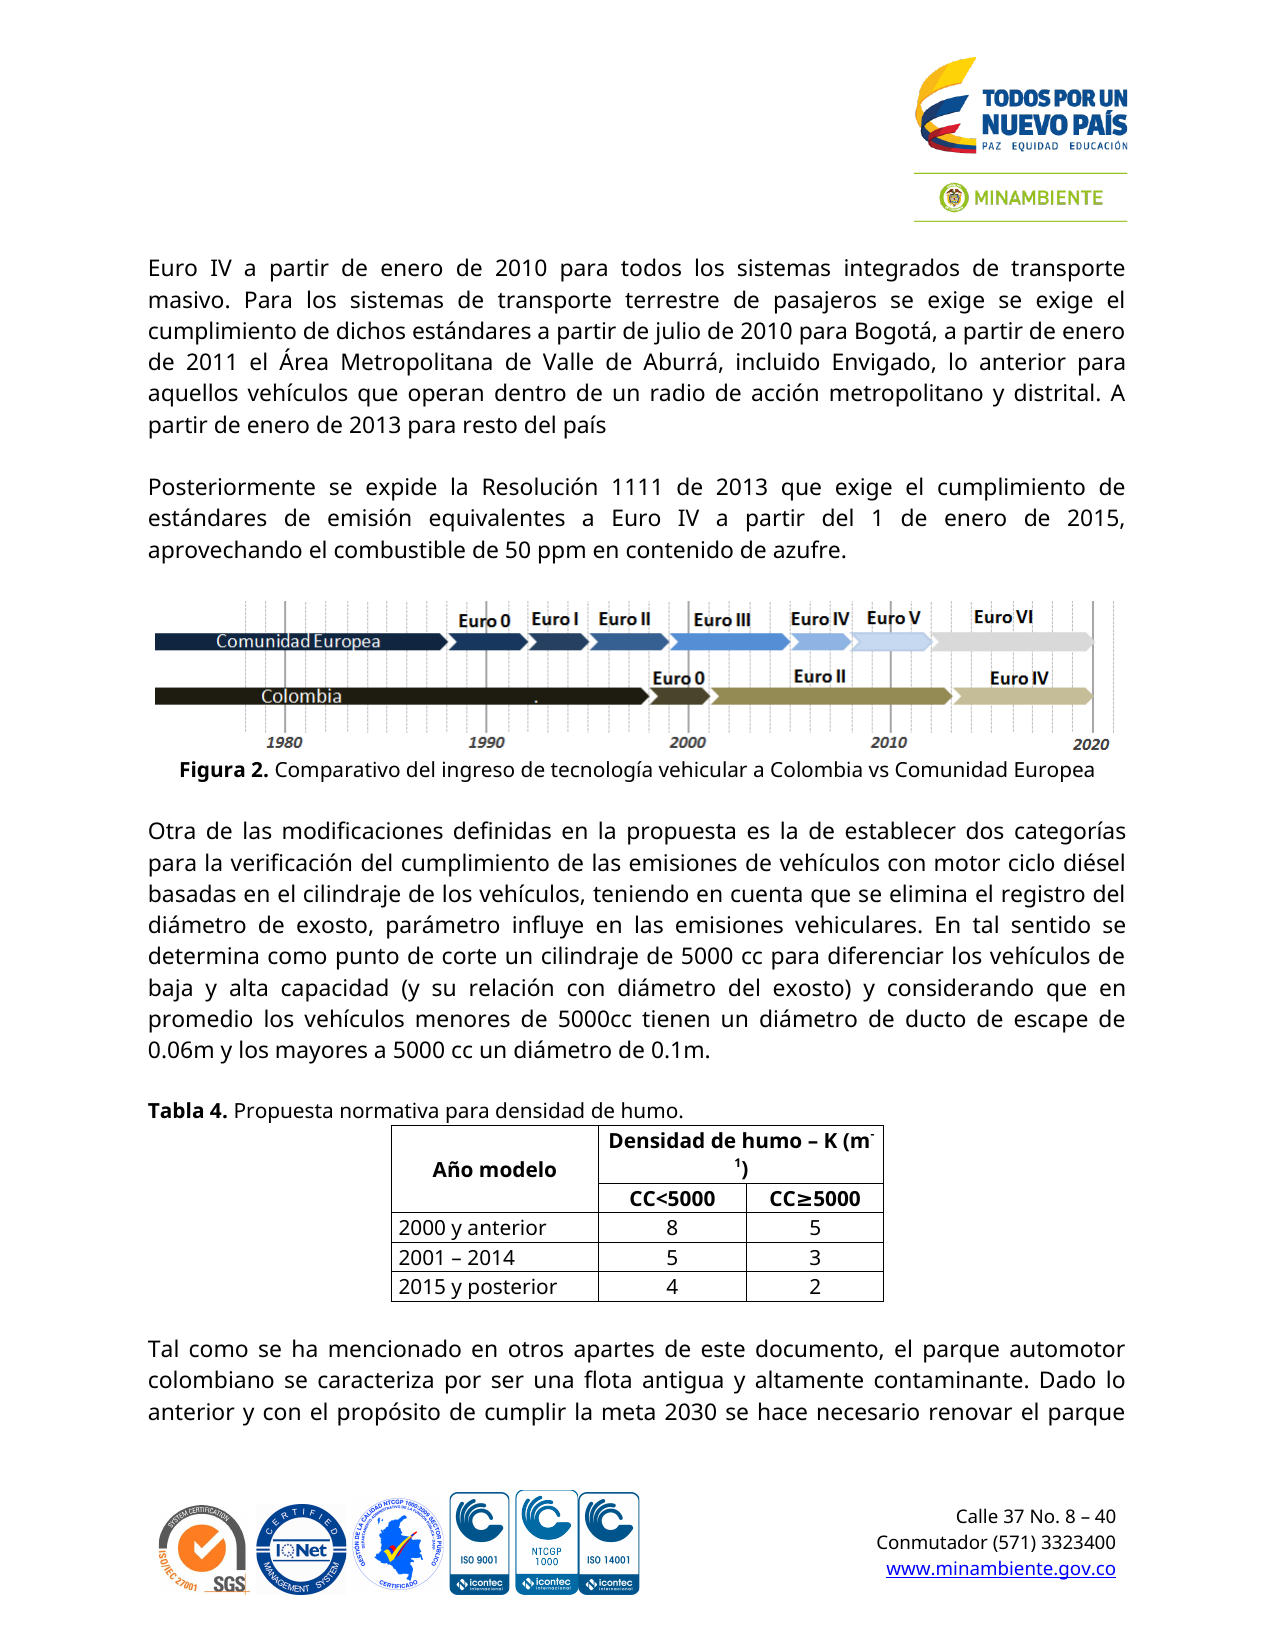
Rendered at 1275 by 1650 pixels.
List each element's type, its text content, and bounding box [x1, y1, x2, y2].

picture [147, 596, 1122, 756]
picture [256, 1504, 347, 1595]
table_cell 2000 y anterior [392, 1213, 598, 1242]
table_cell 3 [747, 1243, 883, 1271]
picture [913, 57, 1128, 222]
table_cell 2015 y posterior [392, 1272, 598, 1301]
table_cell 2 [747, 1272, 883, 1301]
text Tabla 4. Propuesta normativa para densidad de humo. [148, 1096, 1127, 1125]
table_cell CC≥5000 [747, 1184, 883, 1212]
table_header Densidad de humo – K (m-1) [599, 1126, 883, 1183]
picture [158, 1505, 251, 1595]
table_cell 2001 – 2014 [392, 1243, 598, 1271]
text Figura 2. Comparativo del ingreso de tecnología vehicular a Colombia vs Comunidad Europea [148, 756, 1127, 784]
table_header Año modelo [392, 1126, 598, 1212]
table_cell 4 [599, 1272, 746, 1301]
table_cell CC<5000 [599, 1184, 746, 1212]
text Otra de las modificaciones definidas en la propuesta es la de establecer dos categorías para la verificación del cumplimiento de las emisiones de vehículos con motor ciclo diésel basadas en el cilindraje de los vehículos, teniendo en cuenta que se elimina el registro del diámetro de exosto, parámetro influye en las emisiones vehiculares. En tal sentido se determina como punto de corte un cilindraje de 5000 cc para diferenciar los vehículos de baja y alta capacidad (y su relación con diámetro del exosto) y considerando que en promedio los vehículos menores de 5000cc tienen un diámetro de ducto de escape de 0.06m y los mayores a 5000 cc un diámetro de 0.1m. [148, 815, 1127, 1065]
picture [449, 1492, 510, 1595]
text Posteriormente se expide la Resolución 1111 de 2013 que exige el cumplimiento de estándares de emisión equivalentes a Euro IV a partir del 1 de enero de 2015, aprovechando el combustible de 50 ppm en contenido de azufre. [148, 471, 1127, 565]
picture [352, 1497, 444, 1595]
table_cell 5 [599, 1243, 746, 1271]
table_cell 5 [747, 1213, 883, 1242]
picture [515, 1490, 640, 1595]
table_cell 8 [599, 1213, 746, 1242]
